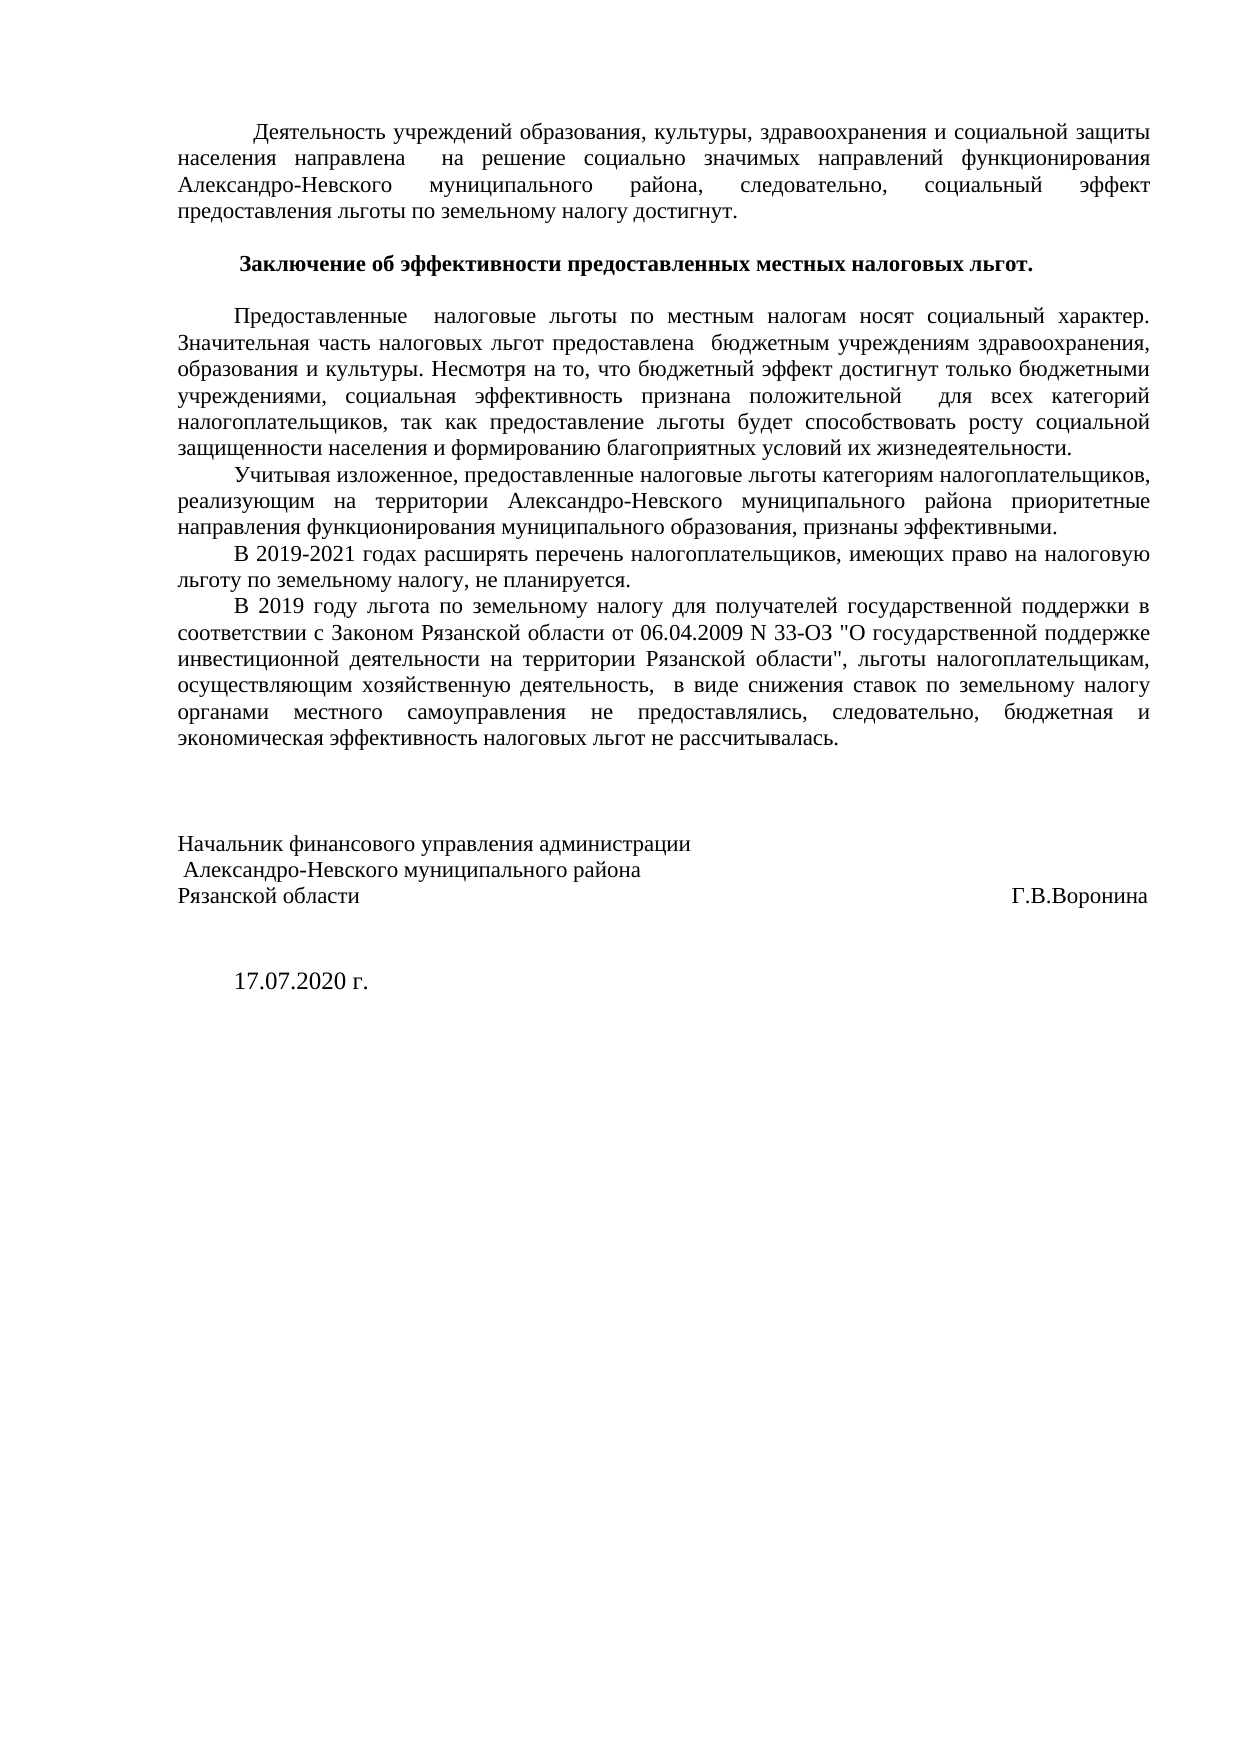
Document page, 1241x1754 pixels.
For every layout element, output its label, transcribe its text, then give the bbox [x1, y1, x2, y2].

text Предоставленные налоговые льготы по местным налогам носят социальный характер. Значительная часть налоговых льгот предоставлена бюджетным учреждениям здравоохранения, образования и культуры. Несмотря на то, что бюджетный эффект достигнут только бюджетными учреждениями, социальная эффективность признана положительной для всех категорий налогоплательщиков, так как предоставление льготы будет способствовать росту социальной защищенности населения и формированию благоприятных условий их жизнедеятельности. [177, 303, 1152, 461]
text В 2019-2021 годах расширять перечень налогоплательщиков, имеющих право на налоговую льготу по земельному налогу, не планируется. [177, 540, 1152, 592]
text Учитывая изложенное, предоставленные налоговые льготы категориям налогоплательщиков, реализующим на территории Александро-Невского муниципального района приоритетные направления функционирования муниципального образования, признаны эффективными. [177, 461, 1152, 540]
text В 2019 году льгота по земельному налогу для получателей государственной поддержки в соответствии с Законом Рязанской области от 06.04.2009 N 33-ОЗ "О государственной поддержке инвестиционной деятельности на территории Рязанской области", льготы налогоплательщикам, осуществляющим хозяйственную деятельность, в виде снижения ставок по земельному налогу органами местного самоуправления не предоставлялись, следовательно, бюджетная и экономическая эффективность налоговых льгот не рассчитывалась. [177, 592, 1152, 751]
text Деятельность учреждений образования, культуры, здравоохранения и социальной защиты населения направлена на решение социально значимых направлений функционирования Александро-Невского муниципального района, следовательно, социальный эффект предоставления льготы по земельному налогу достигнут. [177, 118, 1152, 223]
text Начальник финансового управления администрации [177, 830, 1152, 856]
text Заключение об эффективности предоставленных местных налоговых льгот. [177, 250, 1152, 276]
text Рязанской области Г.В.Воронина [177, 882, 1152, 909]
text Александро-Невского муниципального района [177, 856, 1152, 882]
text 17.07.2020 г. [177, 966, 1152, 995]
